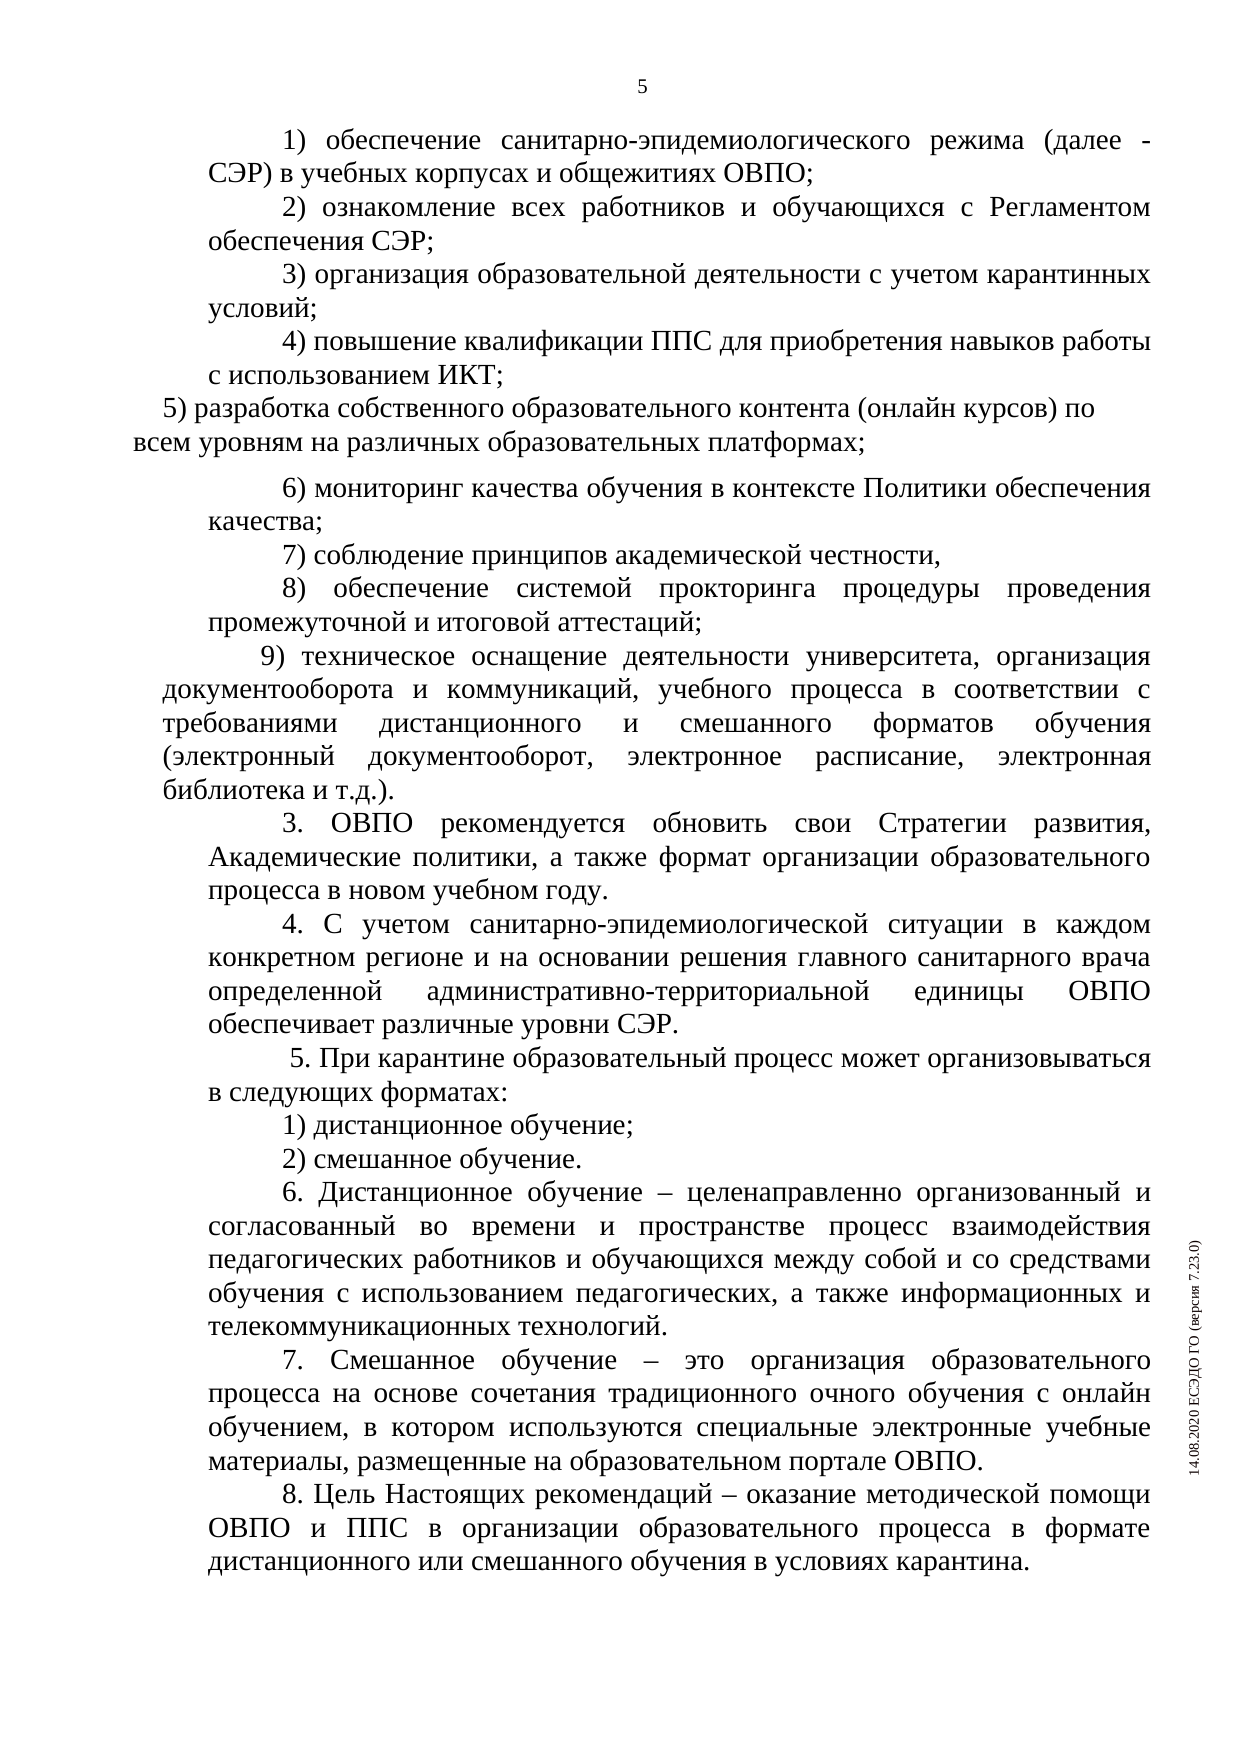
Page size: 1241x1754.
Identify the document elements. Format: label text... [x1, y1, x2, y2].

text 6) мониторинг качества обучения в контексте Политики обеспечения качества; [208, 470, 1152, 537]
text 8) обеспечение системой прокторинга процедуры проведения промежуточной и итоговой аттестаций; [208, 571, 1152, 638]
text 3. ОВПО рекомендуется обновить свои Стратегии развития, Академические политики, а также формат организации образовательного процесса в новом учебном году. [208, 805, 1152, 906]
text 1) обеспечение санитарно-эпидемиологического режима (далее - СЭР) в учебных корпусах и общежитиях ОВПО; [208, 122, 1152, 189]
text 1) дистанционное обучение; [208, 1107, 1152, 1141]
text 5) разработка собственного образовательного контента (онлайн курсов) по всем уровням на различных образовательных платформах; [133, 390, 1152, 457]
text 7) соблюдение принципов академической честности, [208, 537, 1152, 571]
text 7. Смешанное обучение – это организация образовательного процесса на основе сочетания традиционного очного обучения с онлайн обучением, в котором используются специальные электронные учебные материалы, размещенные на образовательном портале ОВПО. [208, 1342, 1152, 1476]
text 6. Дистанционное обучение – целенаправленно организованный и согласованный во времени и пространстве процесс взаимодействия педагогических работников и обучающихся между собой и со средствами обучения с использованием педагогических, а также информационных и телекоммуникационных технологий. [208, 1174, 1152, 1342]
text 4) повышение квалификации ППС для приобретения навыков работы с использованием ИКТ; [208, 323, 1152, 390]
text 5. При карантине образовательный процесс может организовываться в следующих форматах: [208, 1040, 1152, 1107]
text 9) техническое оснащение деятельности университета, организация документооборота и коммуникаций, учебного процесса в соответствии с требованиями дистанционного и смешанного форматов обучения (электронный документооборот, электронное расписание, электронная библиотека и т.д.). [162, 638, 1152, 805]
text 2) смешанное обучение. [208, 1141, 1152, 1174]
text 8. Цель Настоящих рекомендаций – оказание методической помощи ОВПО и ППС в организации образовательного процесса в формате дистанционного или смешанного обучения в условиях карантина. [208, 1476, 1152, 1577]
text 3) организация образовательной деятельности с учетом карантинных условий; [208, 256, 1152, 323]
text 2) ознакомление всех работников и обучающихся с Регламентом обеспечения СЭР; [208, 189, 1152, 256]
text 4. С учетом санитарно-эпидемиологической ситуации в каждом конкретном регионе и на основании решения главного санитарного врача определенной административно-территориальной единицы ОВПО обеспечивает различные уровни СЭР. [208, 906, 1152, 1040]
